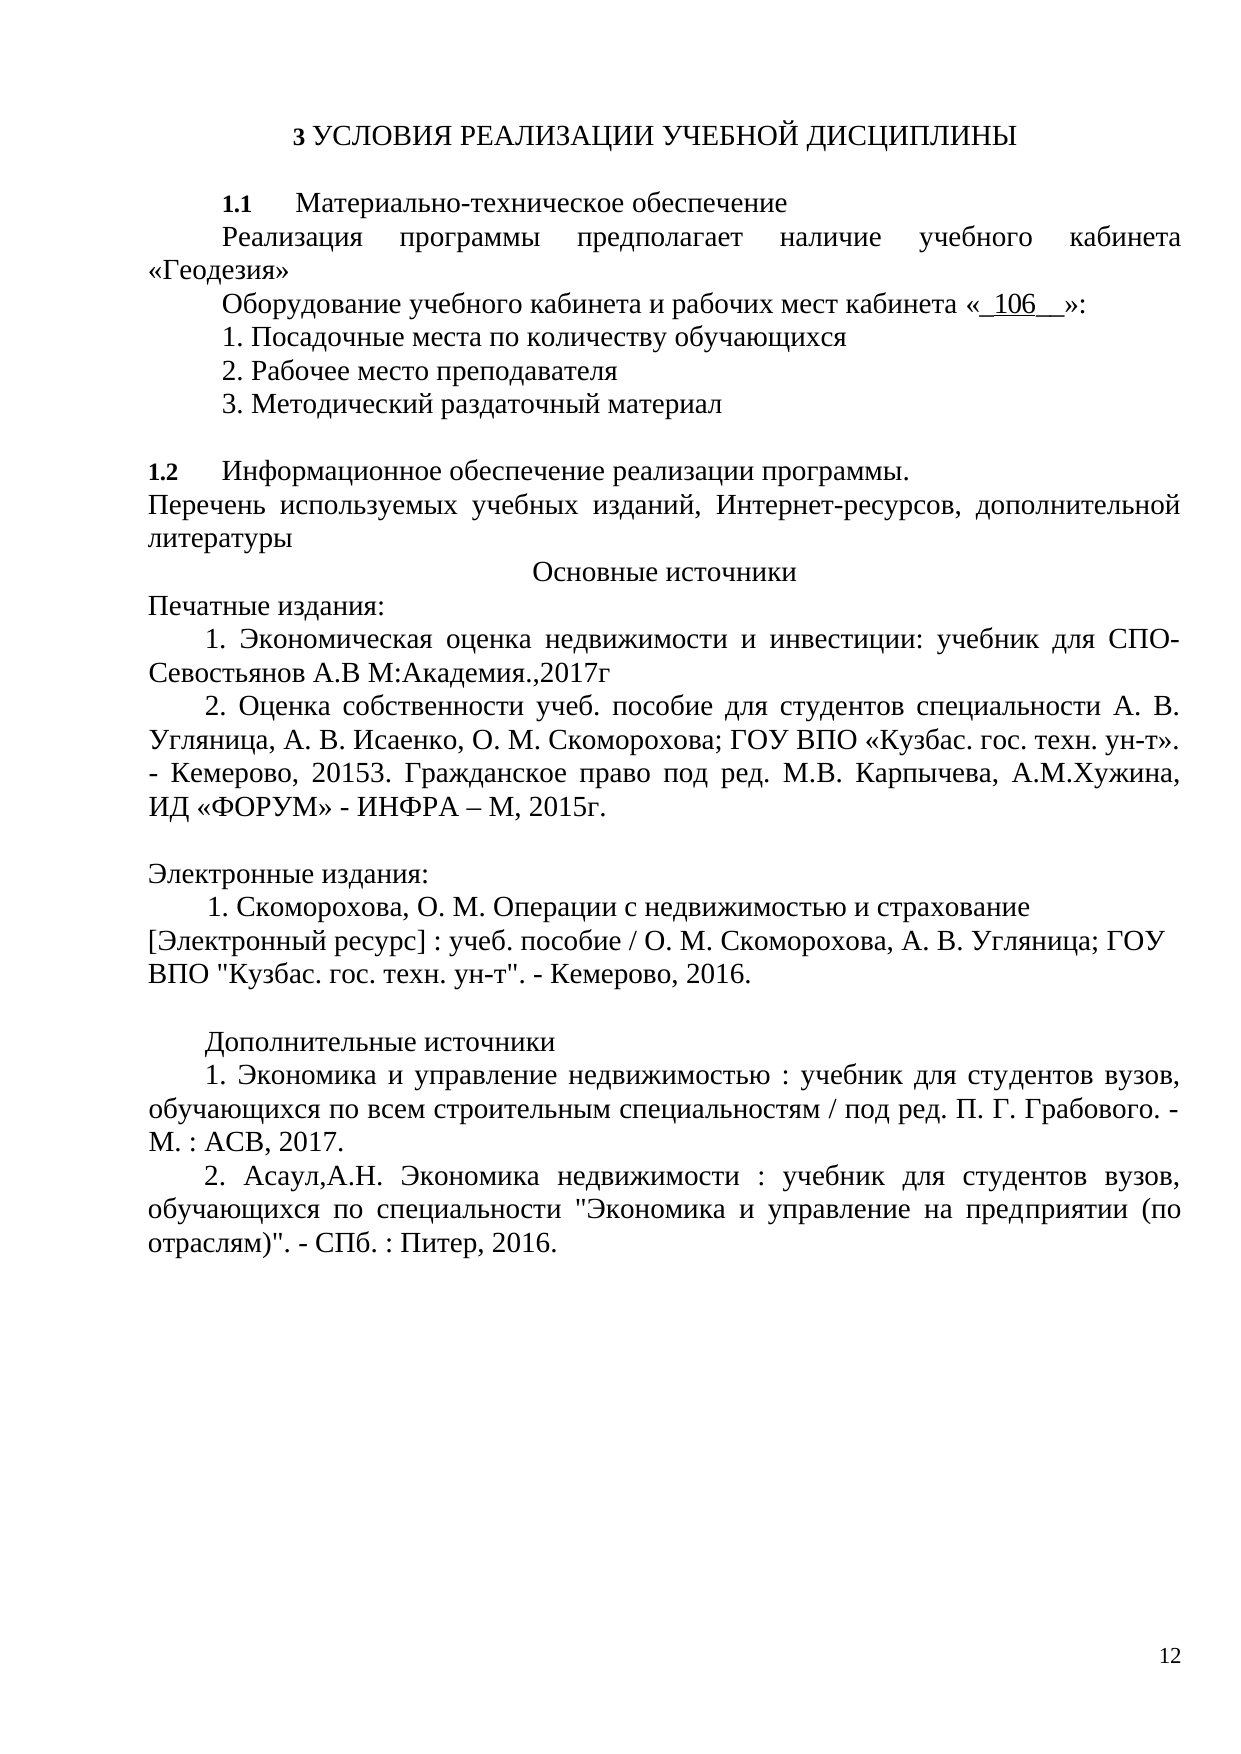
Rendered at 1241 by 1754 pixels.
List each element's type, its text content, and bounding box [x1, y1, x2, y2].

text 1. Экономическая оценка недвижимости и инвестиции: учебник для СПО- Севостьянов А.В М:Академия.,2017г [148, 621, 1181, 688]
text Реализация программы предполагает наличие учебного кабинета «Геодезия» [148, 219, 1181, 286]
text 2. Оценка собственности учеб. пособие для студентов специальности А. В. Угляница, А. В. Исаенко, О. М. Скоморохова; ГОУ ВПО «Кузбас. гос. техн. ун-т». - Кемерово, 20153. Гражданское право под ред. М.В. Карпычева, А.М.Хужина, ИД «ФОРУМ» - ИНФРА – М, 2015г. [148, 688, 1181, 822]
list Материально-техническое обеспечение [148, 185, 1181, 219]
text 2. Рабочее место преподавателя [148, 353, 1181, 386]
text 1. Посадочные места по количеству обучающихся [148, 319, 1181, 353]
text Дополнительные источники [148, 1024, 1180, 1057]
text 1. Скоморохова, О. М. Операции с недвижимостью и страхование [Электронный ресурс] : учеб. пособие / О. М. Скоморохова, А. В. Угляница; ГОУ ВПО "Кузбас. гос. техн. ун-т". - Кемерово, 2016. [148, 889, 1181, 990]
text Оборудование учебного кабинета и рабочих мест кабинета «_106__»: [148, 286, 1181, 319]
text 1. Экономика и управление недвижимостью : учебник для студентов вузов, обучающихся по всем строительным специальностям / под ред. П. Г. Грабового. - М. : АСВ, 2017. [148, 1057, 1180, 1158]
text Перечень используемых учебных изданий, Интернет-ресурсов, дополнительной литературы [148, 487, 1181, 554]
text Электронные издания: [148, 856, 1181, 889]
list Информационное обеспечение реализации программы. [148, 453, 1181, 487]
text Основные источники [148, 554, 1181, 588]
text 2. Асаул,А.Н. Экономика недвижимости : учебник для студентов вузов, обучающихся по специальности "Экономика и управление на предприятии (по отраслям)". - СПб. : Питер, 2016. [148, 1158, 1181, 1258]
text 3. Методический раздаточный материал [148, 386, 1181, 420]
list УСЛОВИЯ РЕАЛИЗАЦИИ УЧЕБНОЙ ДИСЦИПЛИНЫ [129, 118, 1181, 152]
text Печатные издания: [148, 588, 1181, 621]
